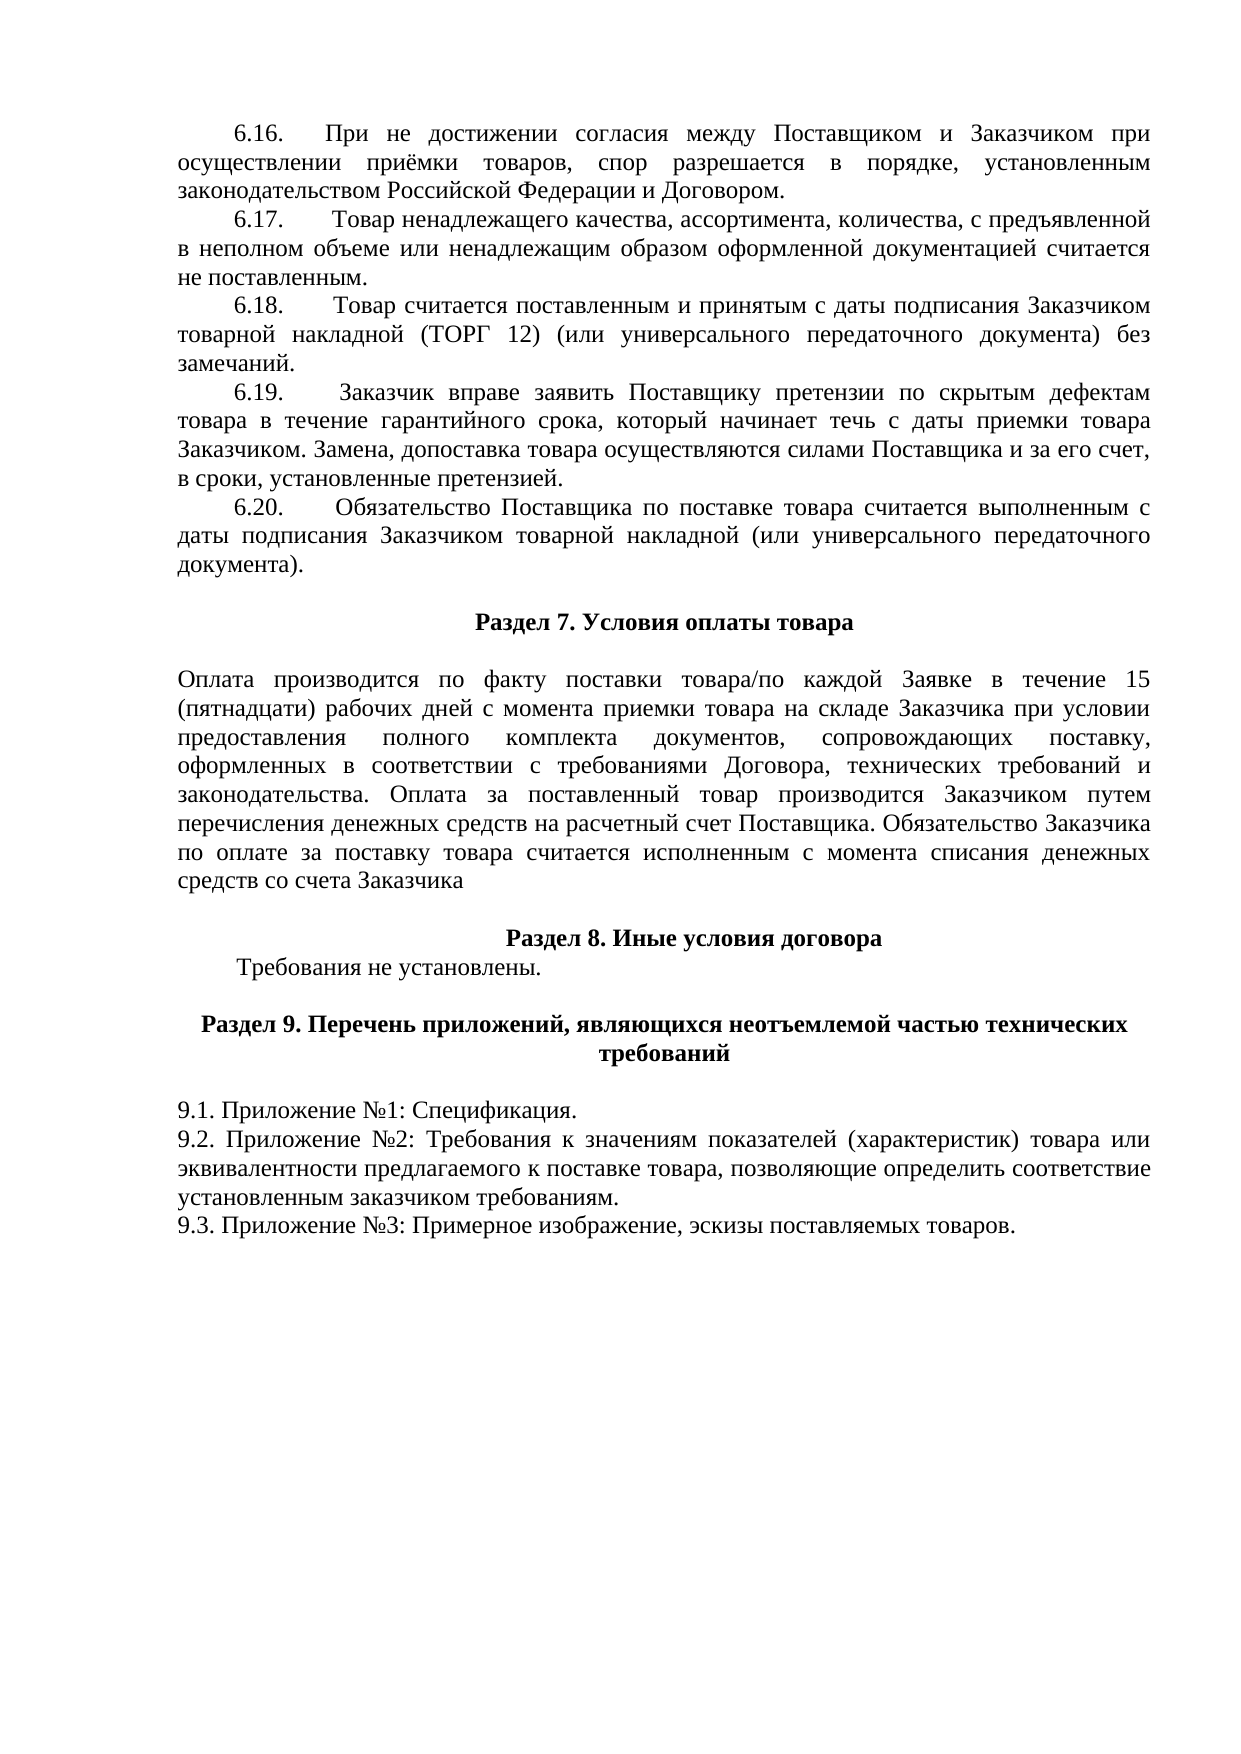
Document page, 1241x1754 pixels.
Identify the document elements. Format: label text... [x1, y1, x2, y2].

text 6.18. Товар считается поставленным и принятым с даты подписания Заказчиком товарной накладной (ТОРГ 12) (или универсального передаточного документа) без замечаний. [177, 291, 1152, 377]
text 6.20. Обязательство Поставщика по поставке товара считается выполненным с даты подписания Заказчиком товарной накладной (или универсального передаточного документа). [177, 492, 1152, 578]
text 6.17. Товар ненадлежащего качества, ассортимента, количества, с предъявленной в неполном объеме или ненадлежащим образом оформленной документацией считается не поставленным. [177, 204, 1152, 291]
text 6.16. При не достижении согласия между Поставщиком и Заказчиком при осуществлении приёмки товаров, спор разрешается в порядке, установленным законодательством Российской Федерации и Договором. [177, 118, 1152, 204]
text 9.3. Приложение №3: Примерное изображение, эскизы поставляемых товаров. [177, 1211, 1152, 1239]
text 9.2. Приложение №2: Требования к значениям показателей (характеристик) товара или эквивалентности предлагаемого к поставке товара, позволяющие определить соответствие установленным заказчиком требованиям. [177, 1124, 1152, 1211]
text 9.1. Приложение №1: Спецификация. [177, 1096, 1152, 1124]
text Раздел 9. Перечень приложений, являющихся неотъемлемой частью технических требований [177, 1009, 1152, 1067]
text Раздел 8. Иные условия договора [177, 923, 1152, 952]
text Требования не установлены. [177, 952, 1152, 981]
text Раздел 7. Условия оплаты товара [177, 607, 1152, 636]
text Оплата производится по факту поставки товара/по каждой Заявке в течение 15 (пятнадцати) рабочих дней с момента приемки товара на складе Заказчика при условии предоставления полного комплекта документов, сопровождающих поставку, оформленных в соответствии с требованиями Договора, технических требований и законодательства. Оплата за поставленный товар производится Заказчиком путем перечисления денежных средств на расчетный счет Поставщика. Обязательство Заказчика по оплате за поставку товара считается исполненным с момента списания денежных средств со счета Заказчика [177, 664, 1152, 894]
text 6.19. Заказчик вправе заявить Поставщику претензии по скрытым дефектам товара в течение гарантийного срока, который начинает течь с даты приемки товара Заказчиком. Замена, допоставка товара осуществляются силами Поставщика и за его счет, в сроки, установленные претензией. [177, 377, 1152, 492]
